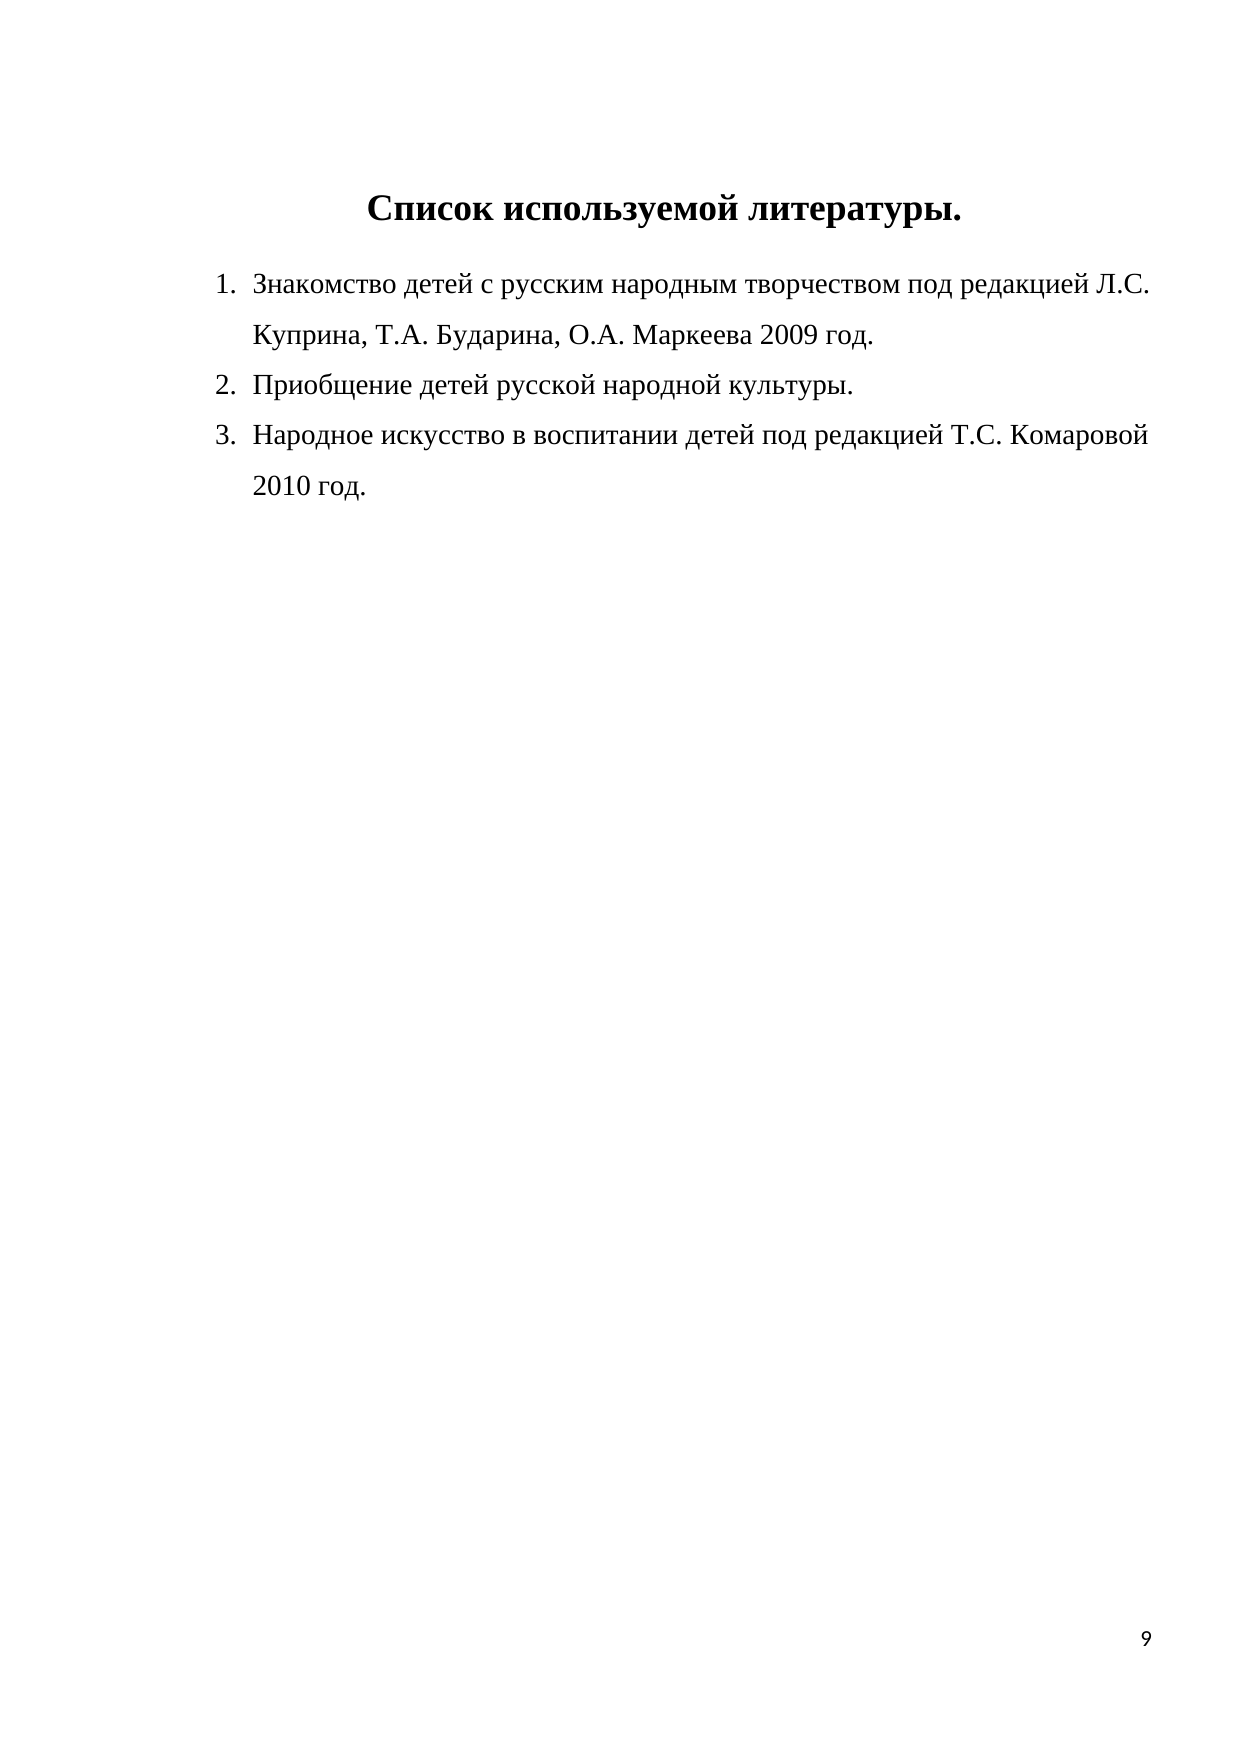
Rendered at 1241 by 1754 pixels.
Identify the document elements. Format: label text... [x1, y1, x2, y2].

list Знакомство детей с русским народным творчеством под редакцией Л.С. Куприна, Т.А. Бударина, О.А. Маркеева 2009 год. [215, 266, 1152, 350]
list Народное искусство в воспитании детей под редакцией Т.С. Комаровой 2010 год. [215, 417, 1152, 501]
text Список используемой литературы. [177, 185, 1152, 228]
list Приобщение детей русской народной культуры. [215, 367, 1152, 401]
